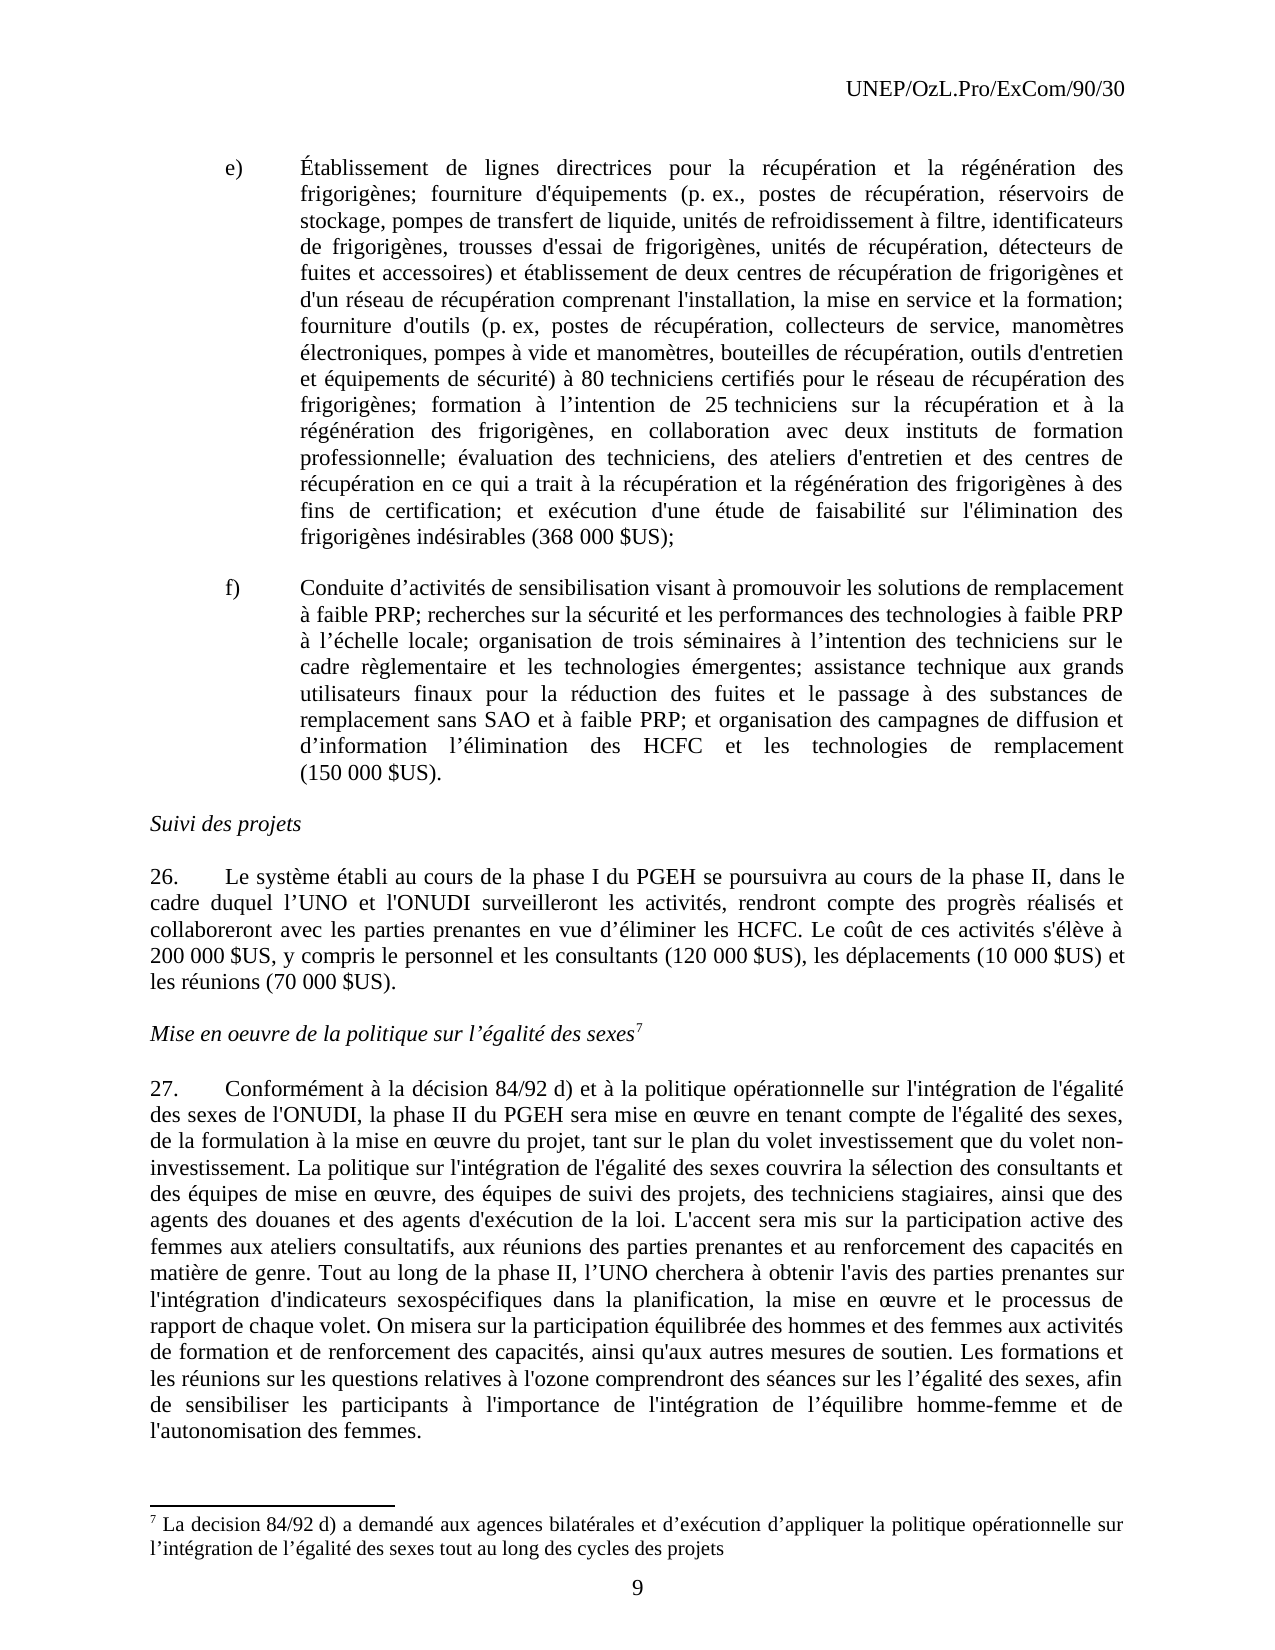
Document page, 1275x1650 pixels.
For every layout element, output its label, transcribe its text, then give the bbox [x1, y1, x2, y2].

text Mise en oeuvre de la politique sur l’égalité des sexes [150, 1020, 1125, 1046]
subtitle Conduite d’activités de sensibilisation visant à promouvoir les solutions de remplacement à faible PRP; recherches sur la sécurité et les performances des technologies à faible PRP à l’échelle locale; organisation de trois séminaires à l’intention des techniciens sur le cadre règlementaire et les technologies émergentes; assistance technique aux grands utilisateurs finaux pour la réduction des fuites et le passage à des substances de remplacement sans SAO et à faible PRP; et organisation des campagnes de diffusion et d’information l’élimination des HCFC et les technologies de remplacement (150 000 $US). [225, 574, 1125, 785]
subtitle Établissement de lignes directrices pour la récupération et la régénération des frigorigènes; fourniture d'équipements (p. ex., postes de récupération, réservoirs de stockage, pompes de transfert de liquide, unités de refroidissement à filtre, identificateurs de frigorigènes, trousses d'essai de frigorigènes, unités de récupération, détecteurs de fuites et accessoires) et établissement de deux centres de récupération de frigorigènes et d'un réseau de récupération comprenant l'installation, la mise en service et la formation; fourniture d'outils (p. ex, postes de récupération, collecteurs de service, manomètres électroniques, pompes à vide et manomètres, bouteilles de récupération, outils d'entretien et équipements de sécurité) à 80 techniciens certifiés pour le réseau de récupération des frigorigènes; formation à l’intention de 25 techniciens sur la récupération et à la régénération des frigorigènes, en collaboration avec deux instituts de formation professionnelle; évaluation des techniciens, des ateliers d'entretien et des centres de récupération en ce qui a trait à la récupération et la régénération des frigorigènes à des fins de certification; et exécution d'une étude de faisabilité sur l'élimination des frigorigènes indésirables (368 000 $US); [225, 154, 1125, 549]
subtitle Conformément à la décision 84/92 d) et à la politique opérationnelle sur l'intégration de l'égalité des sexes de l'ONUDI, la phase II du PGEH sera mise en œuvre en tenant compte de l'égalité des sexes, de la formulation à la mise en œuvre du projet, tant sur le plan du volet investissement que du volet non-investissement. La politique sur l'intégration de l'égalité des sexes couvrira la sélection des consultants et des équipes de mise en œuvre, des équipes de suivi des projets, des techniciens stagiaires, ainsi que des agents des douanes et des agents d'exécution de la loi. L'accent sera mis sur la participation active des femmes aux ateliers consultatifs, aux réunions des parties prenantes et au renforcement des capacités en matière de genre. Tout au long de la phase II, l’UNO cherchera à obtenir l'avis des parties prenantes sur l'intégration d'indicateurs sexospécifiques dans la planification, la mise en œuvre et le processus de rapport de chaque volet. On misera sur la participation équilibrée des hommes et des femmes aux activités de formation et de renforcement des capacités, ainsi qu'aux autres mesures de soutien. Les formations et les réunions sur les questions relatives à l'ozone comprendront des séances sur les l’égalité des sexes, afin de sensibiliser les participants à l'importance de l'intégration de l’équilibre homme-femme et de l'autonomisation des femmes. [150, 1075, 1125, 1444]
subtitle Le système établi au cours de la phase I du PGEH se poursuivra au cours de la phase II, dans le cadre duquel l’UNO et l'ONUDI surveilleront les activités, rendront compte des progrès réalisés et collaboreront avec les parties prenantes en vue d’éliminer les HCFC. Le coût de ces activités s'élève à 200 000 $US, y compris le personnel et les consultants (120 000 $US), les déplacements (10 000 $US) et les réunions (70 000 $US). [150, 863, 1125, 995]
text Suivi des projets [150, 810, 1125, 837]
